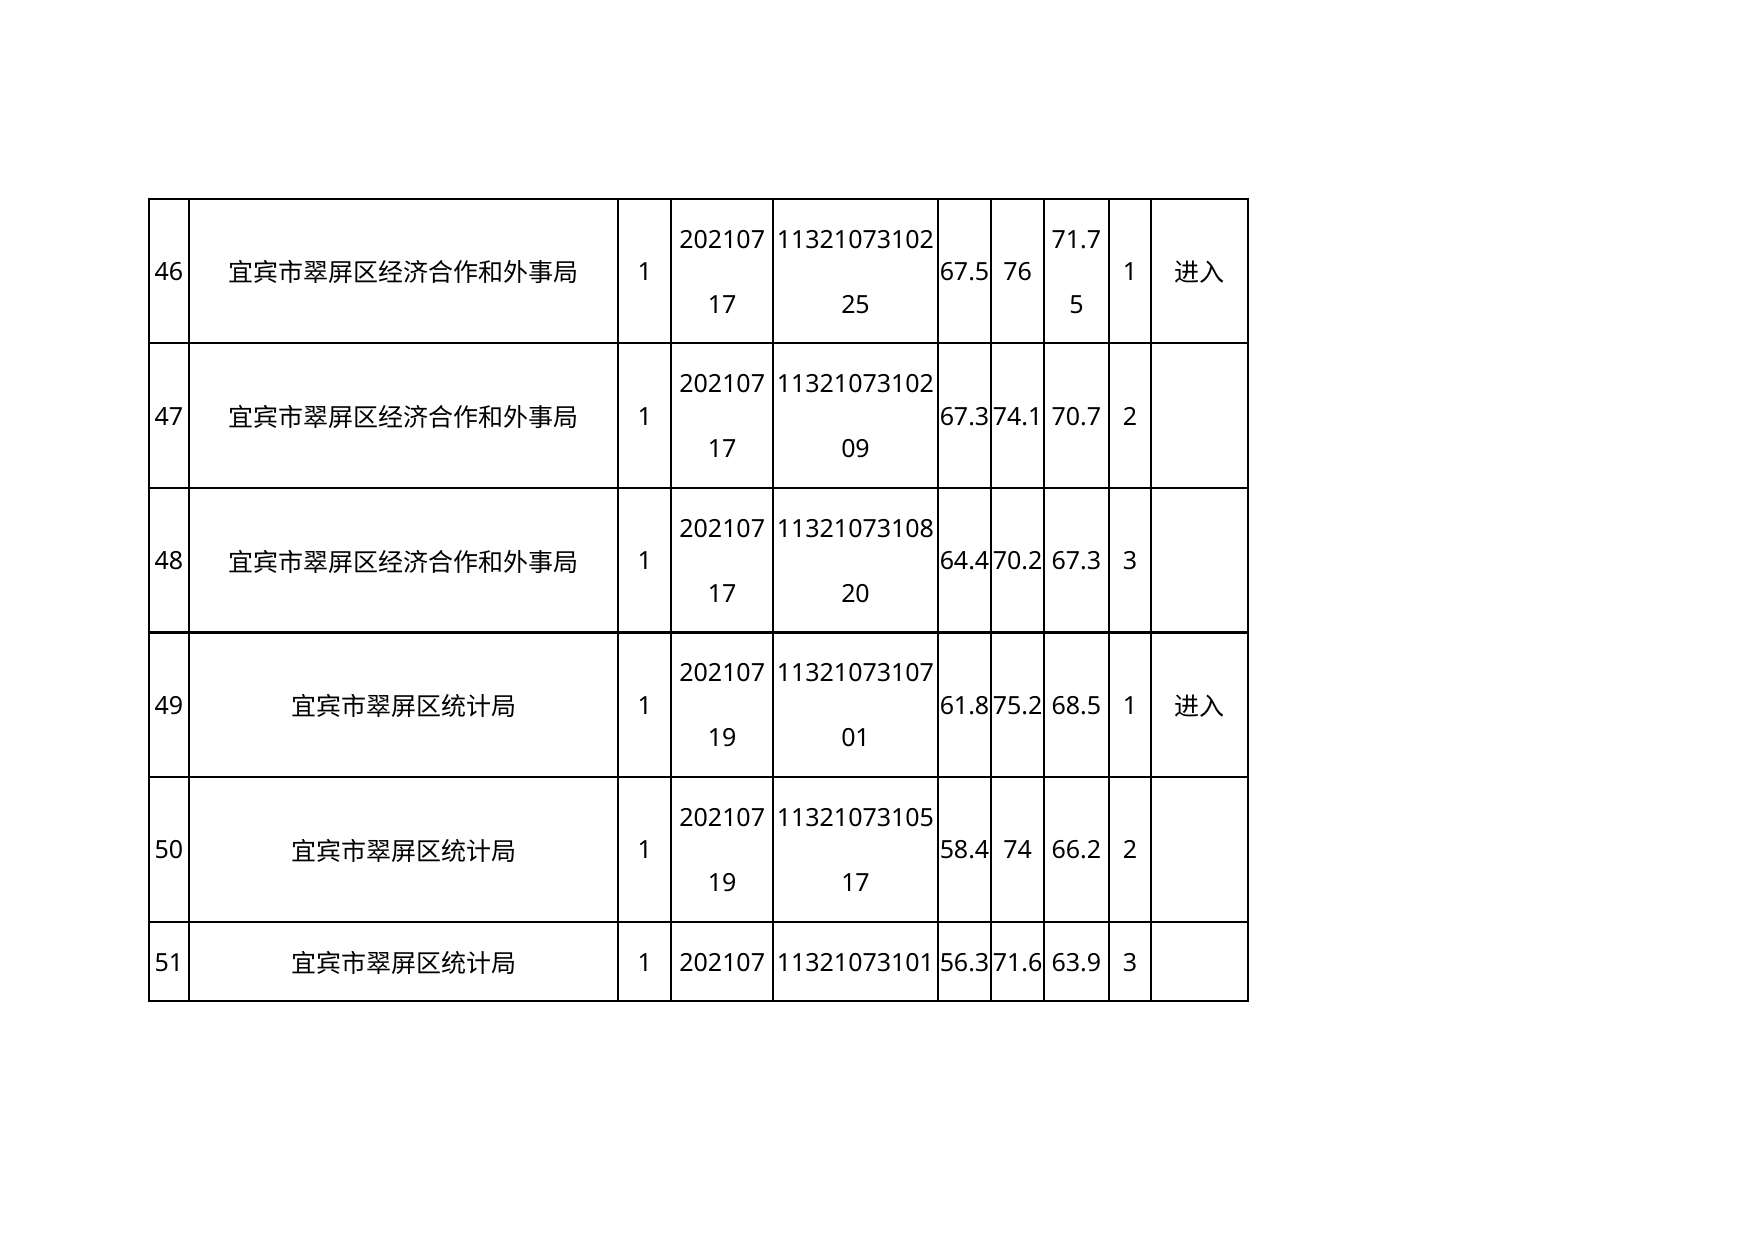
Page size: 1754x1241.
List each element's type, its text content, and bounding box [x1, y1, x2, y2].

table_cell 75.2 [992, 634, 1043, 776]
table_cell 66.2 [1045, 778, 1108, 921]
table_cell 1132107310209 [774, 344, 937, 487]
table_cell 76 [992, 200, 1043, 342]
table_cell 1132107310820 [774, 489, 937, 631]
table_cell 20210719 [672, 778, 772, 921]
table_cell 进入 [1152, 200, 1247, 342]
table_cell 1132107310225 [774, 200, 937, 342]
table_cell 1 [619, 923, 670, 1000]
table_cell 63.95 [1045, 923, 1108, 1000]
table_cell 宜宾市翠屏区经济合作和外事局 [190, 489, 617, 631]
table_cell 3 [1110, 923, 1150, 1000]
table_cell 2 [1110, 344, 1150, 487]
table_cell 56.3 [939, 923, 990, 1000]
table_cell 47 [150, 344, 188, 487]
table_cell [1152, 923, 1247, 1000]
table_cell 宜宾市翠屏区统计局 [190, 923, 617, 1000]
table_cell 64.4 [939, 489, 990, 631]
table_cell 20210719 [672, 923, 772, 1000]
table_cell [1152, 489, 1247, 631]
table_cell 宜宾市翠屏区统计局 [190, 778, 617, 921]
table_cell 宜宾市翠屏区统计局 [190, 634, 617, 776]
table_cell 1 [1110, 200, 1150, 342]
table_cell 49 [150, 634, 188, 776]
table_cell 70.7 [1045, 344, 1108, 487]
table_cell 2 [1110, 778, 1150, 921]
table_cell 宜宾市翠屏区经济合作和外事局 [190, 200, 617, 342]
table_cell 67.3 [1045, 489, 1108, 631]
table_cell 67.3 [939, 344, 990, 487]
table_cell 1 [619, 344, 670, 487]
table_cell 1 [619, 200, 670, 342]
table_cell 74 [992, 778, 1043, 921]
table_cell 71.75 [1045, 200, 1108, 342]
table_cell 46 [150, 200, 188, 342]
table_cell 48 [150, 489, 188, 631]
table_cell 20210717 [672, 344, 772, 487]
table_cell 20210717 [672, 200, 772, 342]
table_cell 3 [1110, 489, 1150, 631]
table_cell 进入 [1152, 634, 1247, 776]
table_cell 宜宾市翠屏区经济合作和外事局 [190, 344, 617, 487]
table_cell 51 [150, 923, 188, 1000]
table_cell 1 [619, 489, 670, 631]
table_cell [1152, 778, 1247, 921]
table_cell 58.4 [939, 778, 990, 921]
table_cell 1 [1110, 634, 1150, 776]
table_cell 20210719 [672, 634, 772, 776]
table_cell 70.2 [992, 489, 1043, 631]
table_cell 20210717 [672, 489, 772, 631]
table_cell 68.5 [1045, 634, 1108, 776]
table_cell 74.1 [992, 344, 1043, 487]
table_cell [1152, 344, 1247, 487]
table_cell 1 [619, 778, 670, 921]
table_cell 1132107310517 [774, 778, 937, 921]
table_cell 1132107310122 [774, 923, 937, 1000]
table_cell 61.8 [939, 634, 990, 776]
table_cell 1 [619, 634, 670, 776]
table_cell 67.5 [939, 200, 990, 342]
table_cell 71.6 [992, 923, 1043, 1000]
table_cell 50 [150, 778, 188, 921]
table_cell 1132107310701 [774, 634, 937, 776]
